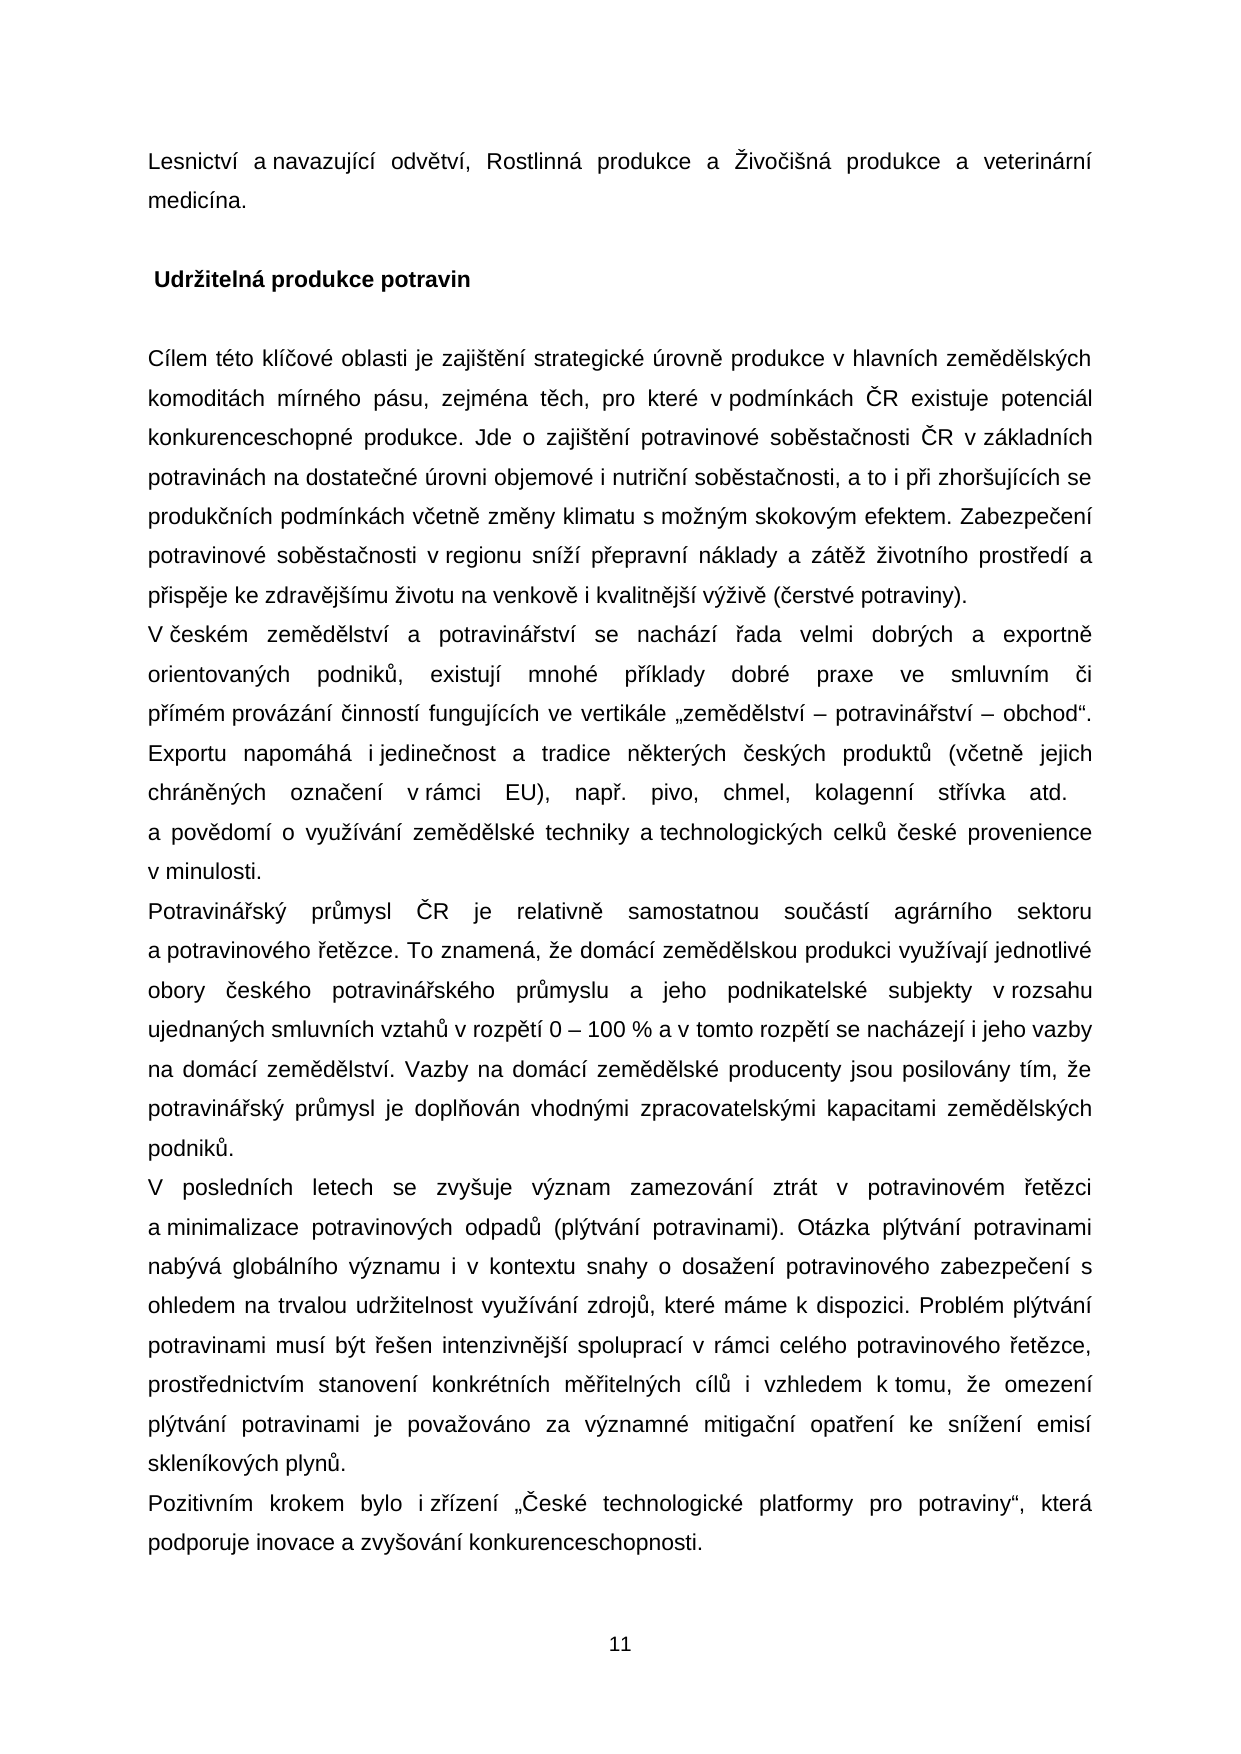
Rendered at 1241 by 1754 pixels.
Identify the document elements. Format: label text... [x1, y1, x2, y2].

text Potravinářský průmysl ČR je relativně samostatnou součástí agrárního sektoru a potravinového řetězce. To znamená, že domácí zemědělskou produkci využívají jednotlivé obory českého potravinářského průmyslu a jeho podnikatelské subjekty v rozsahu ujednaných smluvních vztahů v rozpětí 0 – 100 % a v tomto rozpětí se nacházejí i jeho vazby na domácí zemědělství. Vazby na domácí zemědělské producenty jsou posilovány tím, že potravinářský průmysl je doplňován vhodnými zpracovatelskými kapacitami zemědělských podniků. [148, 898, 1093, 1161]
text Pozitivním krokem bylo i zřízení „České technologické platformy pro potraviny“, která podporuje inovace a zvyšování konkurenceschopnosti. [148, 1490, 1093, 1556]
text V českém zemědělství a potravinářství se nachází řada velmi dobrých a exportně orientovaných podniků, existují mnohé příklady dobré praxe ve smluvním či přímém provázání činností fungujících ve vertikále „zemědělství – potravinářství – obchod“. Exportu napomáhá i jedinečnost a tradice některých českých produktů (včetně jejich chráněných označení v rámci EU), např. pivo, chmel, kolagenní střívka atd. a povědomí o využívání zemědělské techniky a technologických celků české provenience v minulosti. [148, 621, 1093, 884]
subtitle Udržitelná produkce potravin [148, 266, 1093, 292]
text Cílem této klíčové oblasti je zajištění strategické úrovně produkce v hlavních zemědělských komoditách mírného pásu, zejména těch, pro které v podmínkách ČR existuje potenciál konkurenceschopné produkce. Jde o zajištění potravinové soběstačnosti ČR v základních potravinách na dostatečné úrovni objemové i nutriční soběstačnosti, a to i při zhoršujících se produkčních podmínkách včetně změny klimatu s možným skokovým efektem. Zabezpečení potravinové soběstačnosti v regionu sníží přepravní náklady a zátěž životního prostředí a přispěje ke zdravějšímu životu na venkově i kvalitnější výživě (čerstvé potraviny). [148, 345, 1093, 608]
text V posledních letech se zvyšuje význam zamezování ztrát v potravinovém řetězci a minimalizace potravinových odpadů (plýtvání potravinami). Otázka plýtvání potravinami nabývá globálního významu i v kontextu snahy o dosažení potravinového zabezpečení s ohledem na trvalou udržitelnost využívání zdrojů, které máme k dispozici. Problém plýtvání potravinami musí být řešen intenzivnější spoluprací v rámci celého potravinového řetězce, prostřednictvím stanovení konkrétních měřitelných cílů i vzhledem k tomu, že omezení plýtvání potravinami je považováno za významné mitigační opatření ke snížení emisí skleníkových plynů. [148, 1174, 1093, 1477]
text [148, 148, 1093, 213]
